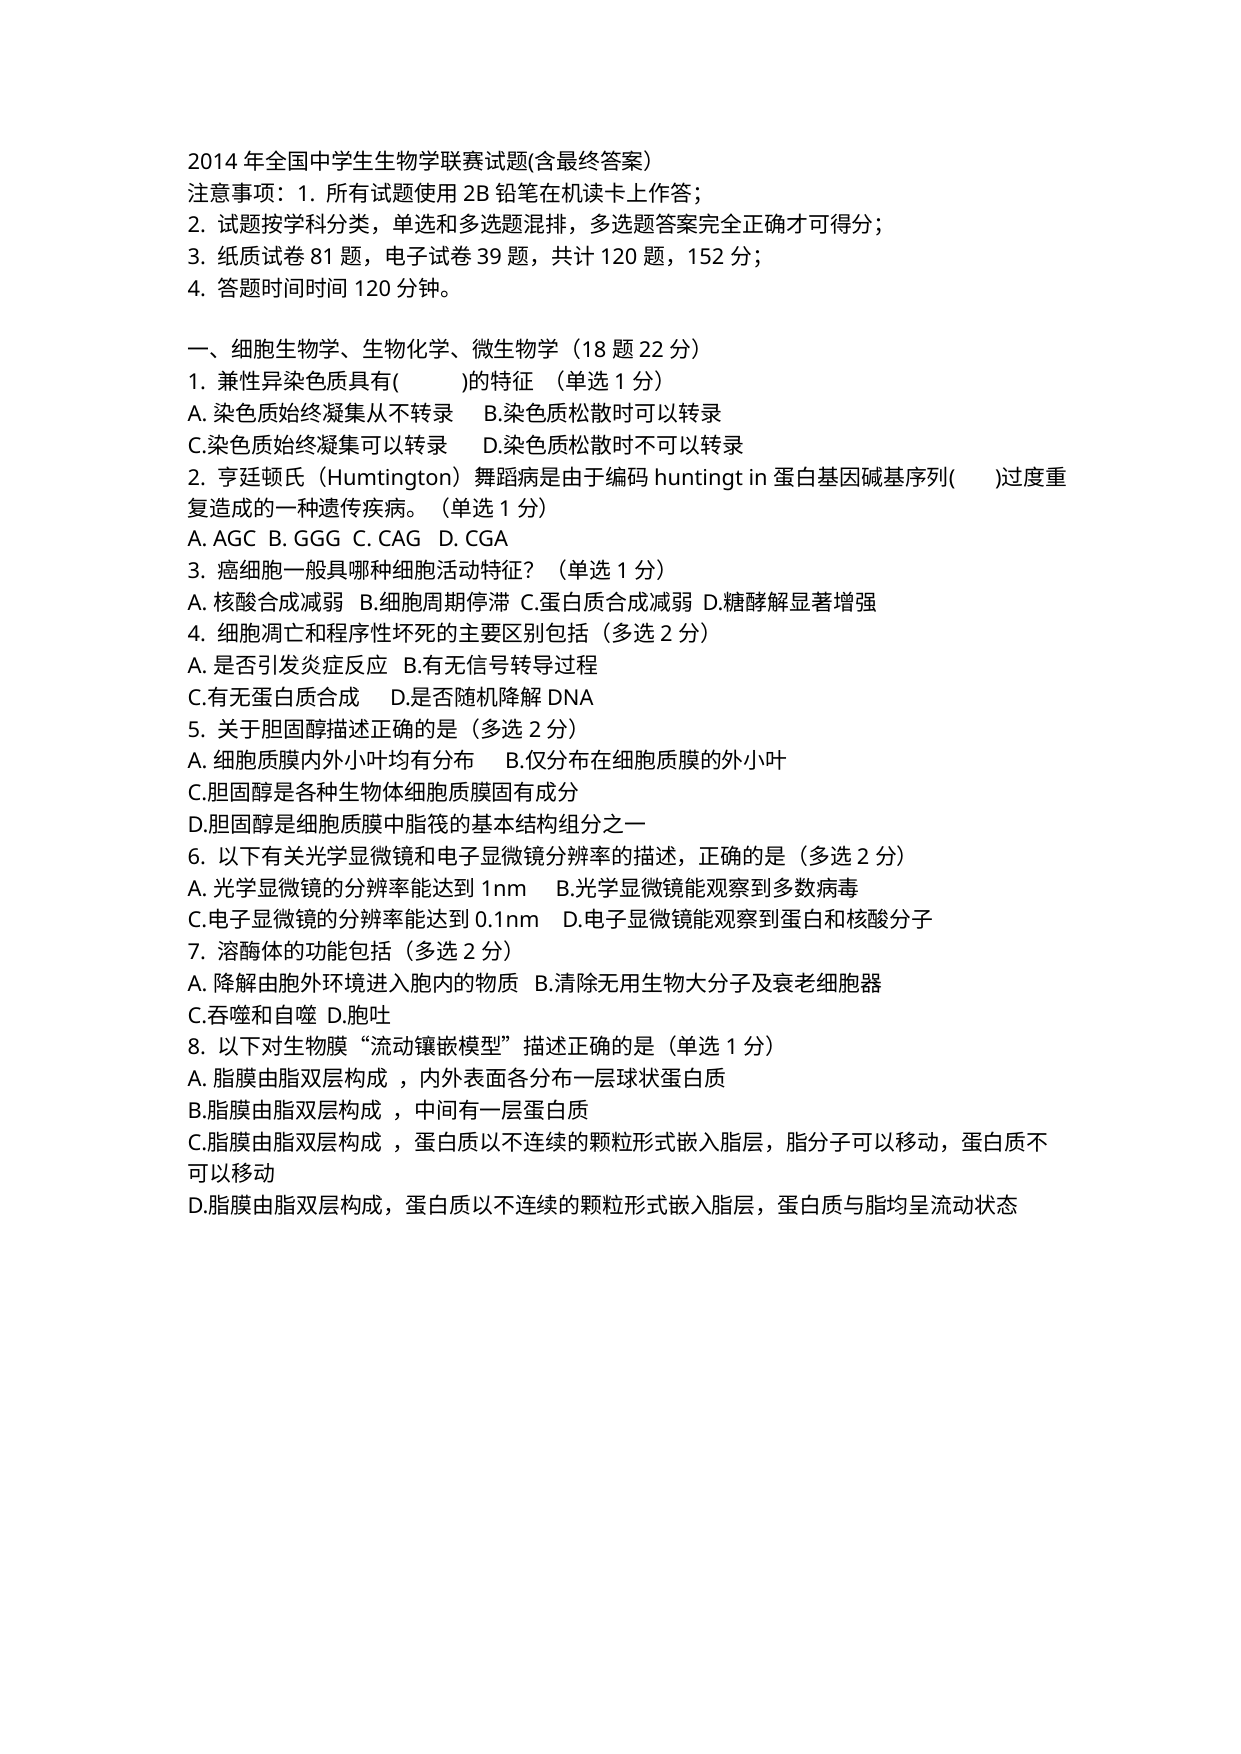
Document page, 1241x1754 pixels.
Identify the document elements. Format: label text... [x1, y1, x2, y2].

text 注意事项：1. 所有试题使用 2B 铅笔在机读卡上作答； [187, 176, 1115, 207]
text 可以移动 [187, 1156, 1115, 1188]
text 5. 关于胆固醇描述正确的是（多选 2 分） [187, 712, 1115, 743]
text A. 脂膜由脂双层构成 ，内外表面各分布一层球状蛋白质 [187, 1061, 1115, 1093]
text A. 光学显微镜的分辨率能达到 1nm B.光学显微镜能观察到多数病毒 [187, 871, 1115, 902]
text 8. 以下对生物膜“流动镶嵌模型”描述正确的是（单选 1 分） [187, 1029, 1115, 1061]
text 2. 亨廷顿氏（Humtington）舞蹈病是由于编码 huntingt in 蛋白基因碱基序列( )过度重 [187, 459, 1115, 491]
text C.胆固醇是各种生物体细胞质膜固有成分 [187, 775, 1115, 807]
text A. 是否引发炎症反应 B.有无信号转导过程 [187, 648, 1115, 680]
text 3. 纸质试卷 81 题，电子试卷 39 题，共计 120 题，152 分； [187, 239, 1115, 271]
text 6. 以下有关光学显微镜和电子显微镜分辨率的描述，正确的是（多选 2 分） [187, 839, 1115, 871]
text C.有无蛋白质合成 D.是否随机降解 DNA [187, 680, 1115, 712]
text 7. 溶酶体的功能包括（多选 2 分） [187, 934, 1115, 966]
text C.脂膜由脂双层构成 ，蛋白质以不连续的颗粒形式嵌入脂层，脂分子可以移动，蛋白质不 [187, 1125, 1115, 1156]
text C.吞噬和自噬 D.胞吐 [187, 998, 1115, 1029]
text A. 核酸合成减弱 B.细胞周期停滞 C.蛋白质合成减弱 D.糖酵解显著增强 [187, 584, 1115, 616]
text 4. 答题时间时间 120 分钟。 [187, 271, 1115, 303]
text A. AGC B. GGG C. CAG D. CGA [187, 523, 1115, 553]
text 2014 年全国中学生生物学联赛试题(含最终答案） [187, 144, 1115, 176]
text 2. 试题按学科分类，单选和多选题混排，多选题答案完全正确才可得分； [187, 207, 1115, 239]
text 4. 细胞凋亡和程序性坏死的主要区别包括（多选 2 分） [187, 616, 1115, 648]
text D.脂膜由脂双层构成，蛋白质以不连续的颗粒形式嵌入脂层，蛋白质与脂均呈流动状态 [187, 1188, 1115, 1220]
text A. 染色质始终凝集从不转录 B.染色质松散时可以转录 [187, 396, 1115, 428]
text 1. 兼性异染色质具有( )的特征 （单选 1 分） [187, 364, 1115, 396]
text B.脂膜由脂双层构成 ，中间有一层蛋白质 [187, 1093, 1115, 1125]
text C.电子显微镜的分辨率能达到 0.1nm D.电子显微镜能观察到蛋白和核酸分子 [187, 902, 1115, 934]
text A. 降解由胞外环境进入胞内的物质 B.清除无用生物大分子及衰老细胞器 [187, 966, 1115, 998]
text D.胆固醇是细胞质膜中脂筏的基本结构组分之一 [187, 807, 1115, 839]
text C.染色质始终凝集可以转录 D.染色质松散时不可以转录 [187, 428, 1115, 459]
text 复造成的一种遗传疾病。（单选 1 分） [187, 491, 1115, 523]
text 3. 癌细胞一般具哪种细胞活动特征？（单选 1 分） [187, 553, 1115, 584]
text A. 细胞质膜内外小叶均有分布 B.仅分布在细胞质膜的外小叶 [187, 743, 1115, 775]
text 一、细胞生物学、生物化学、微生物学（18 题 22 分） [187, 332, 1115, 364]
